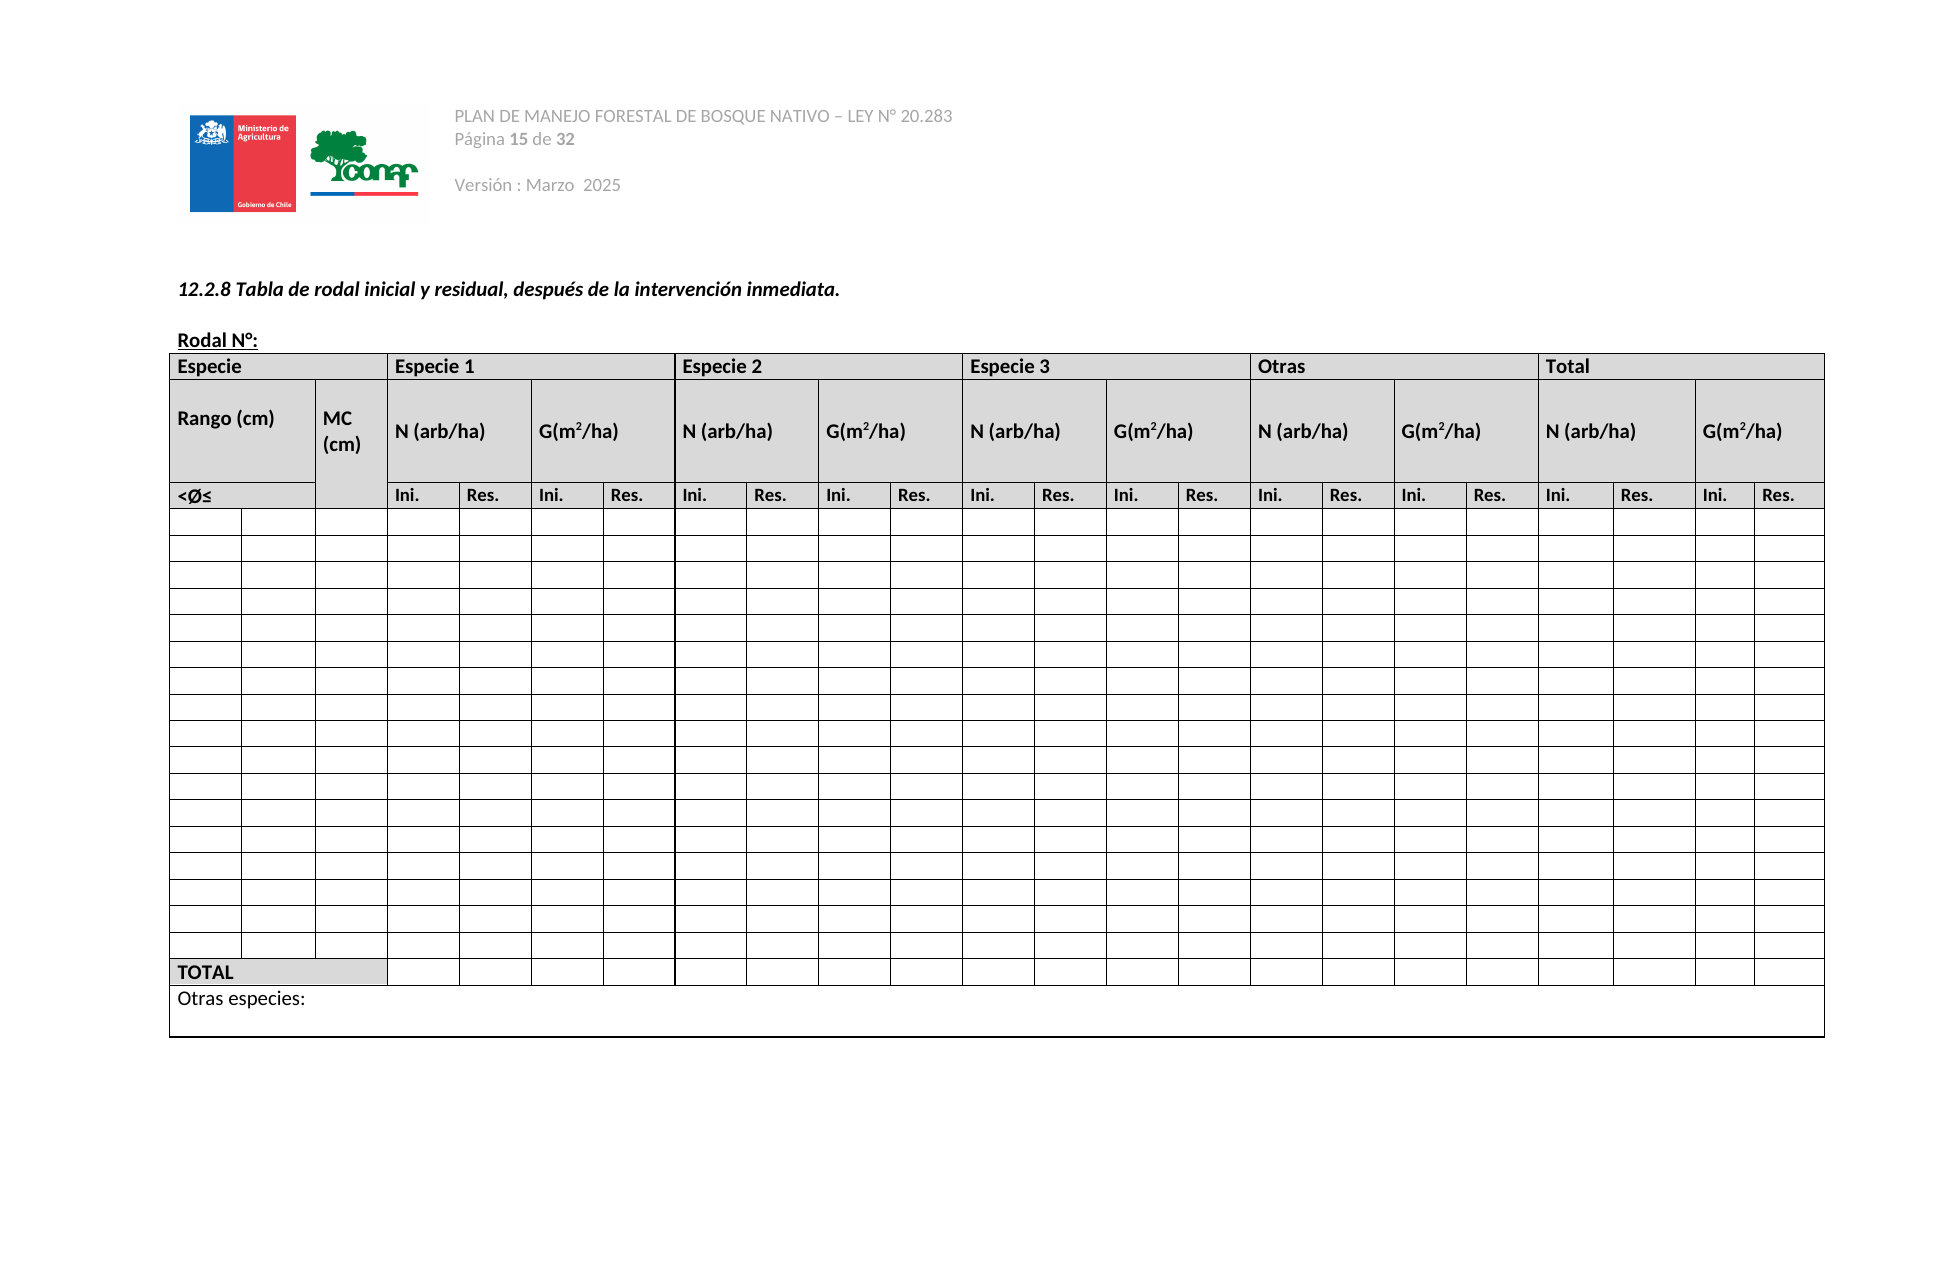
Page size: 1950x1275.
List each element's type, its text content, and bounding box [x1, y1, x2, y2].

table_cell [1614, 589, 1695, 614]
table_cell [1107, 747, 1178, 773]
table_cell [819, 906, 890, 932]
table_cell [1539, 668, 1613, 693]
table_cell [1323, 642, 1394, 667]
table_cell [1614, 880, 1695, 905]
table_cell [963, 509, 1034, 535]
table_cell [170, 906, 241, 932]
table_cell [388, 668, 459, 693]
table_cell [460, 747, 531, 773]
picture [177, 104, 430, 223]
table_cell N (arb/ha) [963, 380, 1106, 482]
table_cell [891, 642, 962, 667]
table_cell [388, 933, 459, 958]
table_cell [1323, 827, 1394, 852]
table_cell [1395, 774, 1466, 799]
table_cell [532, 774, 603, 799]
table_cell [676, 959, 746, 984]
table_cell [819, 509, 890, 535]
table_cell [819, 800, 890, 826]
table_cell [1251, 721, 1322, 746]
table_cell Res. [747, 483, 818, 508]
table_cell [1035, 959, 1106, 984]
table_cell [1395, 747, 1466, 773]
table_cell [1323, 509, 1394, 535]
table_cell [676, 827, 746, 852]
table_cell [1755, 880, 1824, 905]
table_cell [604, 721, 674, 746]
table_cell Rango (cm) [170, 380, 315, 482]
table_cell [1696, 562, 1754, 588]
table_cell [170, 774, 241, 799]
table_cell [1467, 589, 1538, 614]
table_cell [1467, 615, 1538, 641]
table_cell [1251, 827, 1322, 852]
table_cell [604, 853, 674, 879]
table_cell [676, 800, 746, 826]
table_cell [1539, 933, 1613, 958]
table_cell [242, 589, 315, 614]
table_cell [316, 906, 387, 932]
table_cell [676, 589, 746, 614]
table_cell [316, 509, 387, 535]
table_cell [170, 880, 241, 905]
table_cell [1614, 642, 1695, 667]
table_cell [819, 959, 890, 984]
table_cell [747, 959, 818, 984]
table_cell [1395, 562, 1466, 588]
table_cell [1539, 800, 1613, 826]
table_cell [1755, 747, 1824, 773]
table_cell [604, 695, 674, 720]
table_cell [316, 642, 387, 667]
table_cell [1755, 827, 1824, 852]
table_cell [891, 800, 962, 826]
table_cell [676, 747, 746, 773]
table_cell [460, 959, 531, 984]
table_cell [1614, 695, 1695, 720]
table_cell [316, 853, 387, 879]
table_cell [532, 747, 603, 773]
table_cell [1467, 642, 1538, 667]
table_cell [1614, 536, 1695, 561]
table_cell [170, 509, 241, 535]
table_cell [1467, 536, 1538, 561]
table_cell [819, 562, 890, 588]
table_cell [1539, 615, 1613, 641]
table_cell [891, 880, 962, 905]
table_cell [388, 827, 459, 852]
table_cell [460, 827, 531, 852]
table_cell [676, 906, 746, 932]
table_header Otras [1251, 354, 1538, 379]
table_cell [1323, 800, 1394, 826]
table_cell [1696, 774, 1754, 799]
table_cell G(m2/ha) [819, 380, 962, 482]
table_cell [388, 615, 459, 641]
table_cell [1035, 721, 1106, 746]
table_cell [1323, 536, 1394, 561]
table_cell [604, 536, 674, 561]
table_cell [747, 509, 818, 535]
table_cell [604, 668, 674, 693]
table_cell [1755, 695, 1824, 720]
table_cell [1107, 562, 1178, 588]
table_cell [676, 668, 746, 693]
table_cell [1179, 509, 1250, 535]
table_cell Ini. [1696, 483, 1754, 508]
table_cell [242, 800, 315, 826]
table_cell [604, 959, 674, 984]
table_cell [819, 747, 890, 773]
table_cell [747, 668, 818, 693]
table_cell [316, 536, 387, 561]
table_cell Ini. [963, 483, 1034, 508]
table_cell [532, 615, 603, 641]
table_cell [891, 853, 962, 879]
table_cell [1696, 642, 1754, 667]
table_cell [242, 509, 315, 535]
table_cell [819, 774, 890, 799]
table_cell [1107, 642, 1178, 667]
table_cell [388, 721, 459, 746]
table_cell [1035, 800, 1106, 826]
table_cell [1467, 774, 1538, 799]
table_cell [242, 933, 315, 958]
table_cell [676, 536, 746, 561]
table_cell [891, 562, 962, 588]
table_cell [1323, 562, 1394, 588]
table_cell [1107, 959, 1178, 984]
table_cell [1179, 774, 1250, 799]
table_cell [1539, 959, 1613, 984]
table_cell [316, 880, 387, 905]
table_cell [819, 827, 890, 852]
table_cell [388, 880, 459, 905]
table_cell [747, 695, 818, 720]
table_cell [1696, 906, 1754, 932]
table_cell [242, 853, 315, 879]
table_cell [242, 536, 315, 561]
table_cell [532, 853, 603, 879]
table_cell Ini. [1395, 483, 1466, 508]
table_cell [819, 853, 890, 879]
table_cell [242, 906, 315, 932]
table_cell [963, 562, 1034, 588]
table_header Especie 1 [388, 354, 674, 379]
table_cell [1395, 536, 1466, 561]
table_cell Res. [1035, 483, 1106, 508]
table_cell [1696, 959, 1754, 984]
table_cell [1107, 827, 1178, 852]
table_cell [676, 774, 746, 799]
table_cell [1035, 933, 1106, 958]
table_cell [1539, 642, 1613, 667]
table_cell [1539, 695, 1613, 720]
table_cell [1614, 615, 1695, 641]
table_cell [170, 800, 241, 826]
table_cell [242, 668, 315, 693]
table_cell MC (cm) [316, 380, 387, 508]
table_cell [1035, 509, 1106, 535]
table_cell [1179, 906, 1250, 932]
table_cell [1696, 933, 1754, 958]
table_cell [460, 906, 531, 932]
table_cell [1251, 959, 1322, 984]
table_cell [170, 668, 241, 693]
table_cell [1614, 933, 1695, 958]
table_cell [963, 959, 1034, 984]
table_cell [819, 721, 890, 746]
table_cell [891, 933, 962, 958]
table_cell [532, 695, 603, 720]
table_cell [170, 933, 241, 958]
table_cell [1755, 774, 1824, 799]
table_cell [1107, 695, 1178, 720]
table_cell [388, 774, 459, 799]
table_cell [676, 933, 746, 958]
table_cell [1614, 562, 1695, 588]
table_cell [604, 562, 674, 588]
table_cell [170, 747, 241, 773]
table_cell [460, 509, 531, 535]
table_cell [1035, 774, 1106, 799]
table_cell [1755, 615, 1824, 641]
table_cell [1035, 536, 1106, 561]
table_cell [1179, 800, 1250, 826]
table_cell [747, 562, 818, 588]
table_cell [1323, 774, 1394, 799]
table_cell [532, 536, 603, 561]
table_cell [1107, 509, 1178, 535]
table_cell Res. [1323, 483, 1394, 508]
table_cell TOTAL [170, 959, 387, 984]
table_cell [1107, 721, 1178, 746]
table_cell [604, 827, 674, 852]
table_cell [1395, 827, 1466, 852]
table_cell [1395, 959, 1466, 984]
table_cell [1035, 880, 1106, 905]
table_cell [1251, 695, 1322, 720]
table_cell [316, 933, 387, 958]
table_cell [1323, 589, 1394, 614]
table_cell [170, 589, 241, 614]
table_cell [316, 800, 387, 826]
table_cell [1539, 747, 1613, 773]
table_cell [1755, 589, 1824, 614]
table_cell [388, 853, 459, 879]
table_cell [1179, 695, 1250, 720]
table_cell [963, 695, 1034, 720]
table_header Especie 2 [676, 354, 962, 379]
table_cell [532, 800, 603, 826]
table_cell [460, 933, 531, 958]
table_cell N (arb/ha) [1251, 380, 1394, 482]
table_cell [676, 642, 746, 667]
table_cell [1696, 615, 1754, 641]
table_cell [676, 509, 746, 535]
table_cell [1395, 906, 1466, 932]
table_cell N (arb/ha) [388, 380, 531, 482]
table_cell [532, 906, 603, 932]
table_cell [747, 800, 818, 826]
table_cell [388, 509, 459, 535]
table_cell [460, 615, 531, 641]
table_cell [1755, 800, 1824, 826]
table_cell [242, 562, 315, 588]
table_cell [1614, 906, 1695, 932]
table_cell [891, 906, 962, 932]
table_cell [747, 589, 818, 614]
table_cell [1467, 880, 1538, 905]
table_cell [1539, 906, 1613, 932]
table_cell [1251, 933, 1322, 958]
table_cell [460, 774, 531, 799]
table_cell [532, 642, 603, 667]
table_cell [388, 747, 459, 773]
table_cell [963, 721, 1034, 746]
table_cell [1179, 536, 1250, 561]
table_cell [747, 853, 818, 879]
table_cell [963, 827, 1034, 852]
table_cell Res. [1614, 483, 1695, 508]
table_cell [1467, 933, 1538, 958]
table_cell [891, 774, 962, 799]
table_cell [676, 615, 746, 641]
table_cell [963, 536, 1034, 561]
table_cell [747, 721, 818, 746]
table_cell [460, 642, 531, 667]
table_cell Res. [460, 483, 531, 508]
table_cell [1251, 906, 1322, 932]
table_cell [676, 721, 746, 746]
table_cell Ini. [1107, 483, 1178, 508]
table_cell [532, 933, 603, 958]
table_cell [1614, 747, 1695, 773]
table_cell [963, 906, 1034, 932]
table_cell [1467, 721, 1538, 746]
table_cell [1614, 774, 1695, 799]
table_cell [1467, 853, 1538, 879]
table_cell [460, 562, 531, 588]
table_cell [460, 589, 531, 614]
table_cell [1323, 906, 1394, 932]
table_cell [747, 880, 818, 905]
table_cell [747, 642, 818, 667]
table_cell Res. [604, 483, 674, 508]
table_cell [1614, 959, 1695, 984]
table_cell [1179, 747, 1250, 773]
table_cell [242, 695, 315, 720]
table_cell [460, 721, 531, 746]
table_cell Ini. [388, 483, 459, 508]
table_cell [819, 880, 890, 905]
table_cell G(m2/ha) [532, 380, 674, 482]
table_cell [1467, 509, 1538, 535]
table_cell [1107, 933, 1178, 958]
table_cell G(m2/ha) [1395, 380, 1538, 482]
table_cell [1755, 721, 1824, 746]
text Rodal N°: [177, 327, 1832, 353]
table_cell [532, 668, 603, 693]
table_cell [1035, 827, 1106, 852]
table_cell [604, 615, 674, 641]
table_cell [1395, 853, 1466, 879]
table_cell [1755, 906, 1824, 932]
table_cell [819, 589, 890, 614]
table_cell Res. [1179, 483, 1250, 508]
table_cell [532, 509, 603, 535]
table_cell [891, 827, 962, 852]
table_cell [1035, 668, 1106, 693]
table_cell [316, 589, 387, 614]
table_cell [1107, 536, 1178, 561]
table_cell Res. [891, 483, 962, 508]
table_cell [1323, 668, 1394, 693]
table_cell [316, 721, 387, 746]
table_cell [1395, 615, 1466, 641]
table_cell [1107, 668, 1178, 693]
table_cell [388, 800, 459, 826]
table_cell [1467, 668, 1538, 693]
table_cell [1755, 536, 1824, 561]
table_cell [1755, 933, 1824, 958]
table_cell [1539, 880, 1613, 905]
table_cell N (arb/ha) [676, 380, 818, 482]
table_cell [1179, 589, 1250, 614]
table_cell [891, 615, 962, 641]
table_cell [747, 774, 818, 799]
table_cell [1251, 536, 1322, 561]
table_cell [1755, 959, 1824, 984]
table_cell [891, 721, 962, 746]
table_cell [747, 615, 818, 641]
table_cell [1696, 880, 1754, 905]
table_cell [532, 959, 603, 984]
table_cell [1179, 615, 1250, 641]
table_cell [676, 695, 746, 720]
table_cell [1614, 800, 1695, 826]
table_cell [532, 562, 603, 588]
table_cell [1395, 668, 1466, 693]
table_cell [1323, 880, 1394, 905]
table_cell [819, 642, 890, 667]
table_header Total [1539, 354, 1824, 379]
table_cell [891, 747, 962, 773]
table_cell [1467, 959, 1538, 984]
table_cell [1035, 906, 1106, 932]
table_cell Ini. [1539, 483, 1613, 508]
table_cell [1395, 800, 1466, 826]
table_cell [1614, 721, 1695, 746]
table_cell [1539, 853, 1613, 879]
table_cell [1323, 747, 1394, 773]
table_cell [388, 906, 459, 932]
table_cell [1696, 800, 1754, 826]
table_cell [1696, 695, 1754, 720]
table_cell [1696, 747, 1754, 773]
table_cell [604, 774, 674, 799]
table_cell [388, 562, 459, 588]
table_cell [1323, 853, 1394, 879]
table_cell [963, 800, 1034, 826]
table_cell [1107, 853, 1178, 879]
table_cell <Ø≤ [170, 483, 315, 508]
table_cell Ini. [676, 483, 746, 508]
table_cell [316, 562, 387, 588]
table_cell [1323, 615, 1394, 641]
table_cell [460, 800, 531, 826]
table_cell [1251, 509, 1322, 535]
table_cell [1755, 668, 1824, 693]
table_cell [170, 695, 241, 720]
table_cell [1251, 668, 1322, 693]
table_cell Res. [1755, 483, 1824, 508]
table_cell [460, 536, 531, 561]
table_cell [1395, 721, 1466, 746]
table_cell [963, 774, 1034, 799]
table_cell [1755, 562, 1824, 588]
table_cell [1035, 615, 1106, 641]
table_cell [1107, 589, 1178, 614]
table_cell [532, 827, 603, 852]
table_cell [963, 668, 1034, 693]
table_cell [1395, 695, 1466, 720]
table_cell [388, 536, 459, 561]
table_cell [1467, 906, 1538, 932]
table_cell [170, 642, 241, 667]
table_cell [1179, 721, 1250, 746]
table_cell [1395, 589, 1466, 614]
table_cell [604, 642, 674, 667]
table_cell [170, 721, 241, 746]
table_cell [1696, 853, 1754, 879]
table_cell [388, 589, 459, 614]
text 12.2.8 Tabla de rodal inicial y residual, después de la intervención inmediata. [177, 276, 1832, 302]
table_cell [532, 880, 603, 905]
table_cell [1179, 880, 1250, 905]
table_cell [1251, 880, 1322, 905]
table_cell [963, 880, 1034, 905]
table_cell [819, 668, 890, 693]
table_cell [1107, 906, 1178, 932]
table_cell [1539, 509, 1613, 535]
table_cell [1539, 774, 1613, 799]
table_cell [1179, 642, 1250, 667]
table_cell [388, 695, 459, 720]
table_cell [1179, 959, 1250, 984]
table_cell [1251, 853, 1322, 879]
table_cell [1467, 827, 1538, 852]
table_cell [819, 933, 890, 958]
table_cell G(m2/ha) [1107, 380, 1250, 482]
table_cell [532, 589, 603, 614]
table_cell [242, 615, 315, 641]
table_cell [1323, 959, 1394, 984]
table_cell [170, 853, 241, 879]
table_cell [1395, 933, 1466, 958]
table_cell [316, 747, 387, 773]
table_cell [1251, 642, 1322, 667]
table_cell [1696, 589, 1754, 614]
table_cell [1323, 721, 1394, 746]
table_cell Ini. [1251, 483, 1322, 508]
table_cell [316, 827, 387, 852]
table_cell [1323, 695, 1394, 720]
table_cell [963, 747, 1034, 773]
table_cell [1179, 827, 1250, 852]
table_cell [532, 721, 603, 746]
table_cell [388, 642, 459, 667]
table_cell [604, 509, 674, 535]
table_cell [242, 827, 315, 852]
table_cell [170, 536, 241, 561]
table_cell [460, 695, 531, 720]
table_cell [1696, 827, 1754, 852]
table_cell [891, 589, 962, 614]
table_cell [170, 827, 241, 852]
table_header Especie [170, 354, 387, 379]
table_cell [1696, 721, 1754, 746]
table_cell [1395, 642, 1466, 667]
table_cell [963, 853, 1034, 879]
table_cell [963, 589, 1034, 614]
table_cell [604, 933, 674, 958]
table_cell [1467, 695, 1538, 720]
table_cell [1107, 774, 1178, 799]
table_cell [604, 589, 674, 614]
table_cell [1614, 853, 1695, 879]
table_cell [1179, 668, 1250, 693]
table_cell [242, 642, 315, 667]
table_cell [1539, 589, 1613, 614]
table_cell [316, 774, 387, 799]
table_cell [1035, 747, 1106, 773]
table_cell N (arb/ha) [1539, 380, 1695, 482]
table_cell Res. [1467, 483, 1538, 508]
table_cell [1696, 668, 1754, 693]
table_cell [1251, 774, 1322, 799]
table_cell [1467, 747, 1538, 773]
table_cell [963, 615, 1034, 641]
table_cell [242, 721, 315, 746]
table_cell [1251, 615, 1322, 641]
table_cell [747, 827, 818, 852]
table_cell [316, 668, 387, 693]
table_cell [676, 562, 746, 588]
table_cell [604, 747, 674, 773]
table_cell [1035, 562, 1106, 588]
table_cell [1035, 695, 1106, 720]
table_cell [1395, 880, 1466, 905]
table_cell [1539, 536, 1613, 561]
table_cell [1107, 800, 1178, 826]
table_cell Otras especies: [170, 986, 1824, 1036]
table_cell [1467, 800, 1538, 826]
table_cell [1035, 853, 1106, 879]
table_cell [1696, 509, 1754, 535]
table_cell [242, 747, 315, 773]
table_cell [242, 774, 315, 799]
table_cell [170, 615, 241, 641]
table_cell [819, 615, 890, 641]
table_cell [747, 933, 818, 958]
table_cell [1539, 562, 1613, 588]
table_cell [963, 642, 1034, 667]
table_cell [747, 906, 818, 932]
table_cell [1395, 509, 1466, 535]
table_cell [170, 562, 241, 588]
table_cell [1755, 853, 1824, 879]
table_cell [1251, 800, 1322, 826]
table_cell [891, 509, 962, 535]
table_cell [242, 880, 315, 905]
table_cell [1179, 933, 1250, 958]
table_cell [1107, 880, 1178, 905]
table_cell [460, 668, 531, 693]
table_cell [1696, 536, 1754, 561]
table_cell [1179, 853, 1250, 879]
table_cell [316, 615, 387, 641]
table_cell [1251, 747, 1322, 773]
table_cell [891, 959, 962, 984]
table_cell [819, 536, 890, 561]
table_header Especie 3 [963, 354, 1250, 379]
table_cell [747, 536, 818, 561]
table_cell [1755, 642, 1824, 667]
table_cell [1107, 615, 1178, 641]
table_cell [1251, 589, 1322, 614]
table_cell [963, 933, 1034, 958]
table_cell [747, 747, 818, 773]
table_cell [1323, 933, 1394, 958]
table_cell [1614, 827, 1695, 852]
table_cell [388, 959, 459, 984]
table_cell [460, 853, 531, 879]
table_cell [891, 695, 962, 720]
table_cell [604, 800, 674, 826]
table_cell [1035, 589, 1106, 614]
table_cell [1614, 509, 1695, 535]
table_cell [604, 906, 674, 932]
table_cell [676, 853, 746, 879]
table_cell [1755, 509, 1824, 535]
table_cell [460, 880, 531, 905]
table_cell [676, 880, 746, 905]
table_cell [1179, 562, 1250, 588]
table_cell [819, 695, 890, 720]
table_cell [1539, 827, 1613, 852]
table_cell [891, 536, 962, 561]
table_cell [1251, 562, 1322, 588]
table_cell [891, 668, 962, 693]
table_cell [1467, 562, 1538, 588]
table_cell G(m2/ha) [1696, 380, 1824, 482]
table_cell [1614, 668, 1695, 693]
table_cell [316, 695, 387, 720]
table_cell [1539, 721, 1613, 746]
table_cell [1035, 642, 1106, 667]
table_cell Ini. [532, 483, 603, 508]
table_cell Ini. [819, 483, 890, 508]
table_cell [604, 880, 674, 905]
